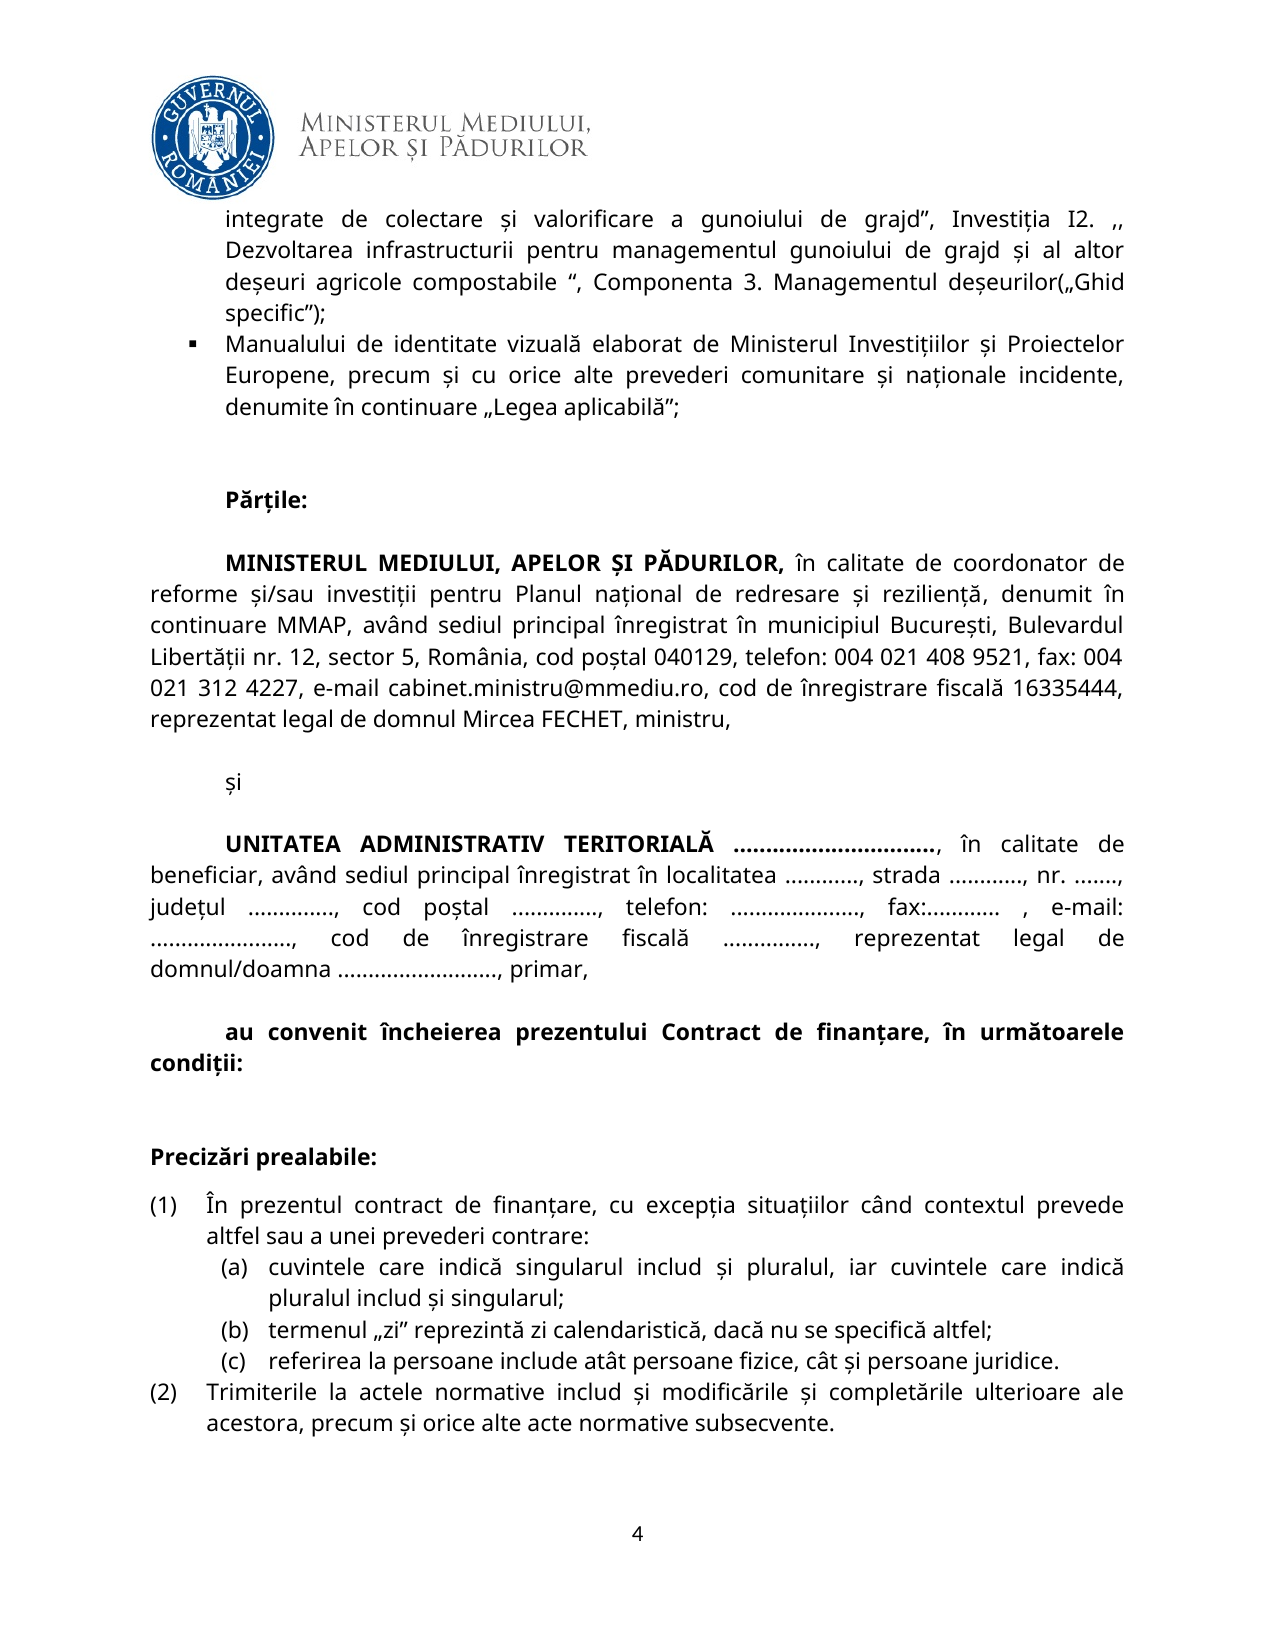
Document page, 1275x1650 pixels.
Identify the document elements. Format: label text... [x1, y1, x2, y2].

text au convenit încheierea prezentului Contract de finanțare, în următoarele condiții: [150, 1016, 1125, 1078]
list cuvintele care indică singularul includ şi pluralul, iar cuvintele care indică pluralul includ şi singularul; [221, 1251, 1125, 1313]
list Manualului de identitate vizuală elaborat de Ministerul Investițiilor și Proiectelor Europene, precum și cu orice alte prevederi comunitare și naționale incidente, denumite în continuare „Legea aplicabilă”; [187, 328, 1125, 422]
text MINISTERUL MEDIULUI, APELOR ȘI PĂDURILOR, în calitate de coordonator de reforme și/sau investiții pentru Planul național de redresare și reziliență, denumit în continuare MMAP, având sediul principal înregistrat în municipiul București, Bulevardul Libertății nr. 12, sector 5, România, cod poștal 040129, telefon: 004 021 408 9521, fax: 004 021 312 4227, e-mail cabinet.ministru@mmediu.ro, cod de înregistrare fiscală 16335444, reprezentat legal de domnul Mircea FECHET, ministru, [150, 547, 1125, 734]
list În prezentul contract de finanțare, cu excepția situațiilor când contextul prevede altfel sau a unei prevederi contrare: [150, 1188, 1125, 1251]
text și [150, 766, 1125, 797]
list Trimiterile la actele normative includ și modificările și completările ulterioare ale acestora, precum și orice alte acte normative subsecvente. [150, 1376, 1125, 1438]
list referirea la persoane include atât persoane fizice, cât şi persoane juridice. [221, 1345, 1125, 1376]
list termenul „zi” reprezintă zi calendaristică, dacă nu se specifică altfel; [221, 1313, 1125, 1345]
text Precizări prealabile: [150, 1141, 1125, 1172]
list Părțile: [225, 484, 1125, 516]
text UNITATEA ADMINISTRATIV TERITORIALĂ ..............................., în calitate de beneficiar, având sediul principal înregistrat în localitatea ............, strada ............, nr. ......., județul .............., cod poștal .............., telefon: ....................., fax:............ , e-mail: ......................., cod de înregistrare fiscală ..............., reprezentat legal de domnul/doamna .........................., primar, [150, 828, 1125, 984]
picture [148, 75, 593, 204]
